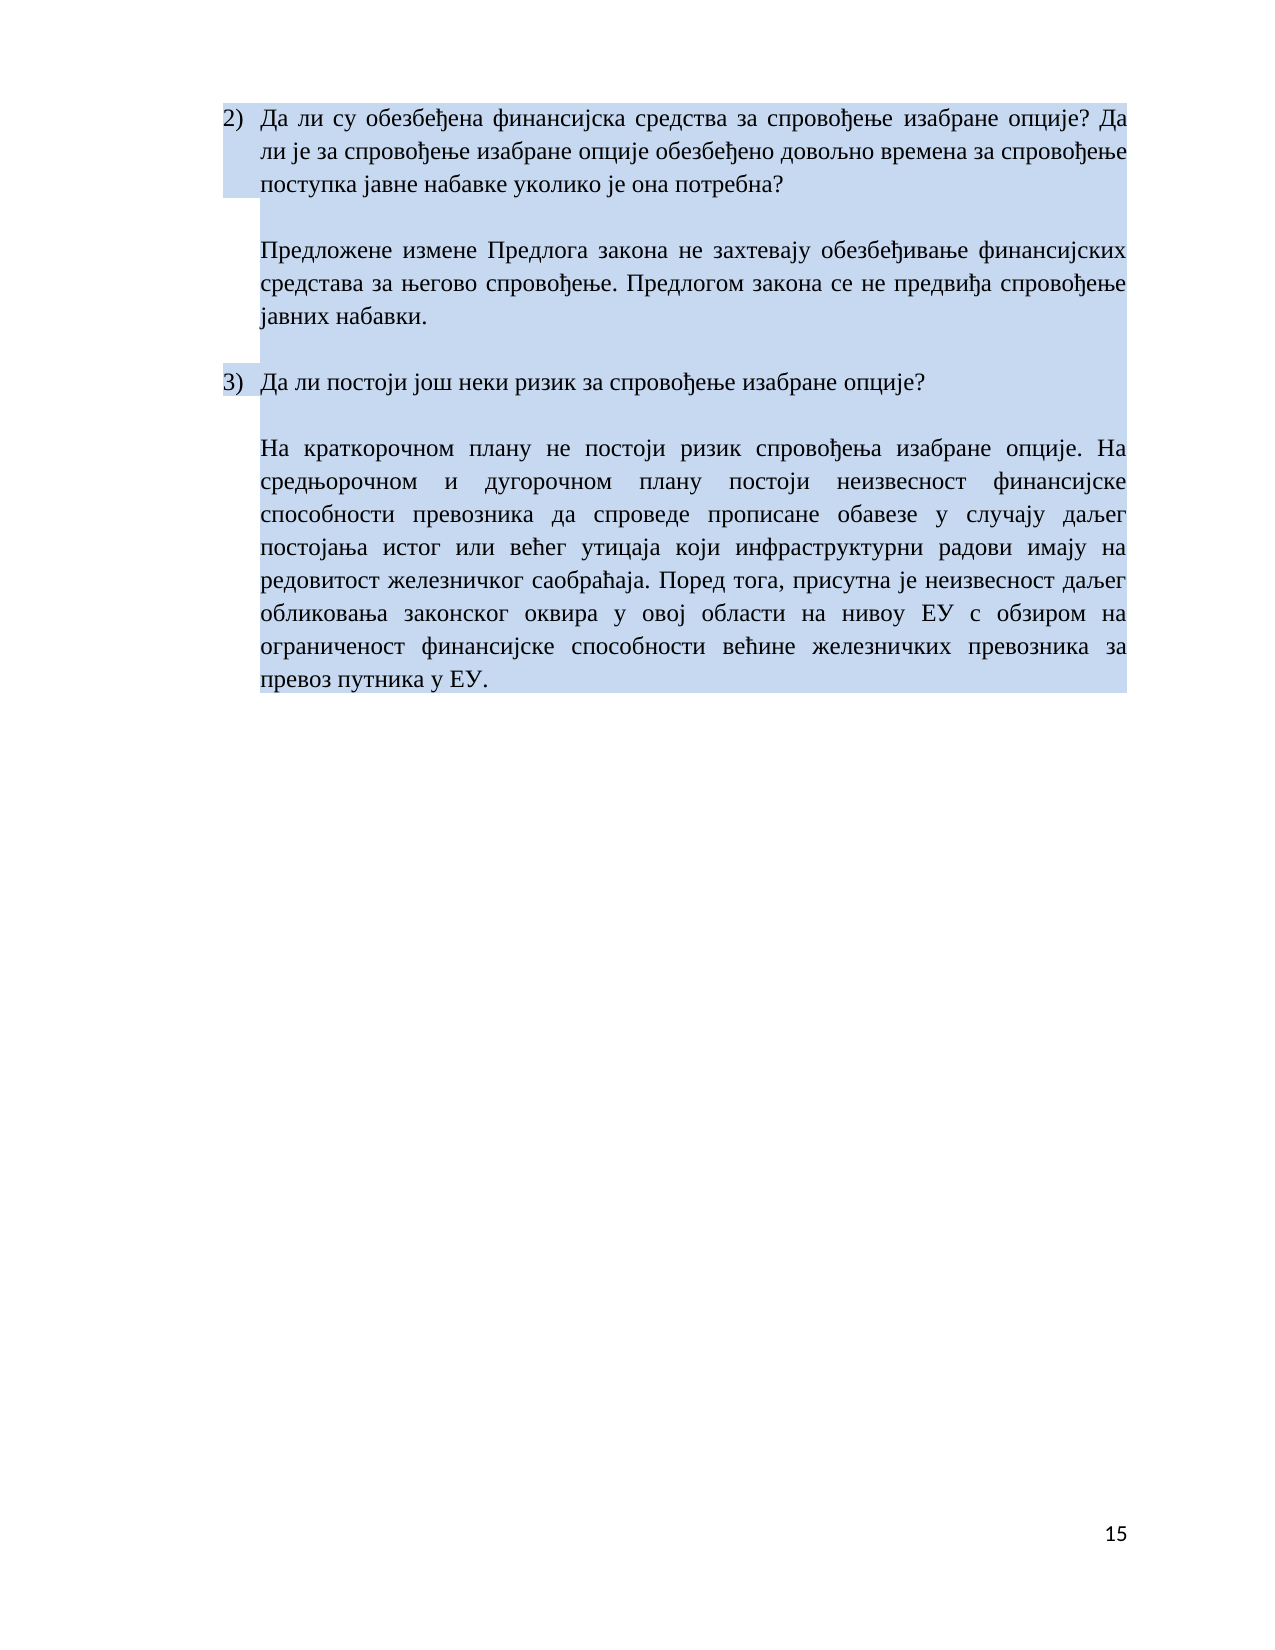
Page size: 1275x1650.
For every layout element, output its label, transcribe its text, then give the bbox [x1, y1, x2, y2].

list На краткорочном плану не постоји ризик спровођења изабране опције. На средњорочном и дугорочном плану постоји неизвесност финансијске способности превозника да спроведе прописане обавезе у случају даљег постојања истог или већег утицаја који инфраструктурни радови имају на редовитост железничког саобраћаја. Поред тога, присутна је неизвесност даљег обликовања законског оквира у овој области на нивоу ЕУ с обзиром на ограниченост финансијске способности већине железничких превозника за превоз путника у ЕУ. [260, 433, 1127, 693]
list Предложене измене Предлога закона не захтевају обезбеђивање финансијских средстава за његово спровођење. Предлогом закона се не предвиђа спровођење јавних набавки. [260, 235, 1127, 330]
list Да ли су обезбеђена финансијска средства за спровођење изабране опције? Да ли је за спровођење изабране опције обезбеђено довољно времена за спровођење поступка јавне набавке уколико је она потребна? [223, 103, 1127, 198]
list Да ли постоји још неки ризик за спровођење изабране опције? [223, 367, 1127, 396]
